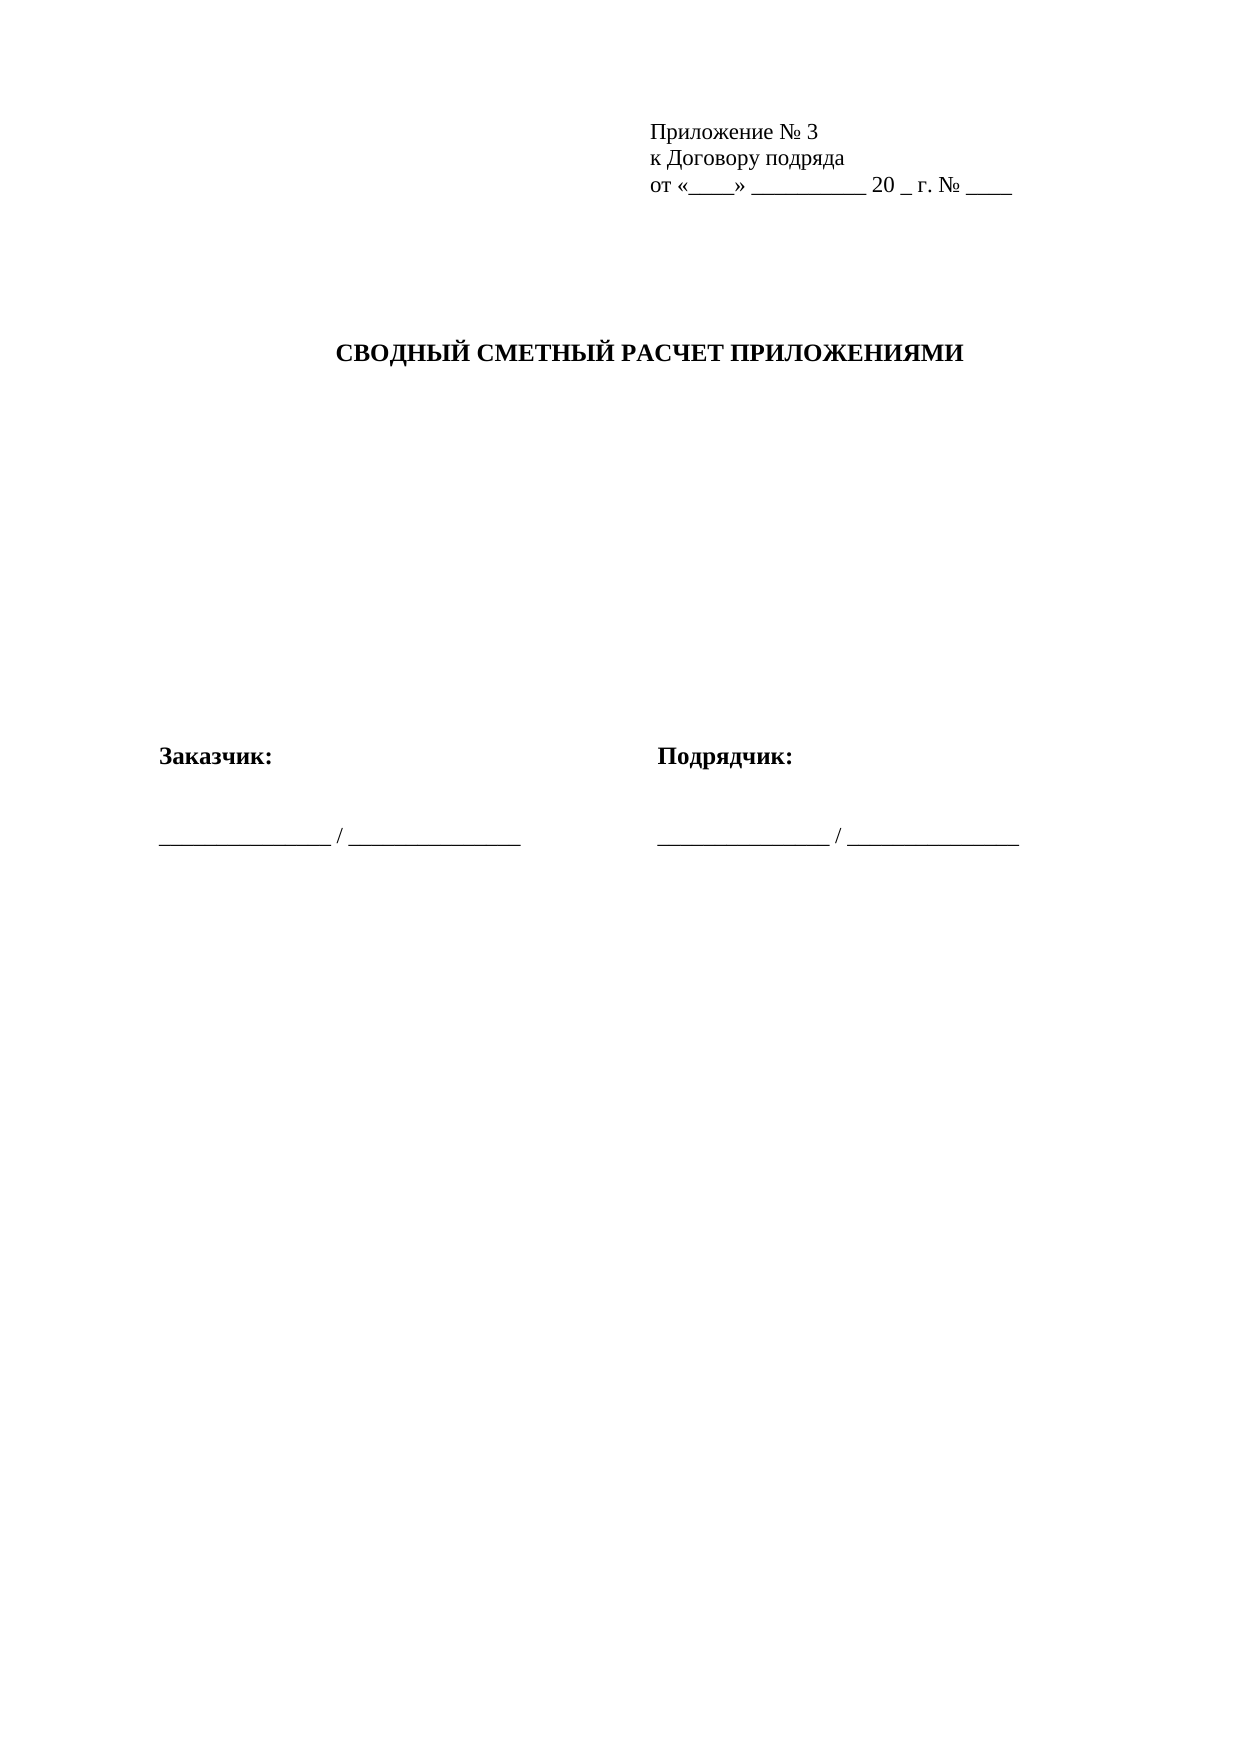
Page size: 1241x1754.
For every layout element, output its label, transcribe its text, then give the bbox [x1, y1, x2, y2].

text СВОДНЫЙ СМЕТНЫЙ РАСЧЕТ ПРИЛОЖЕНИЯМИ [148, 338, 1152, 367]
table_cell _______________ / _______________ [148, 770, 646, 875]
text Приложение № 3 [148, 118, 1152, 144]
text к Договору подряда [148, 144, 1152, 171]
text от «____» __________ 20 _ г. № ____ [148, 171, 1152, 197]
table_cell _______________ / _______________ [646, 770, 1145, 875]
table_header Подрядчик: [646, 741, 1145, 770]
table_header Заказчик: [148, 741, 646, 770]
